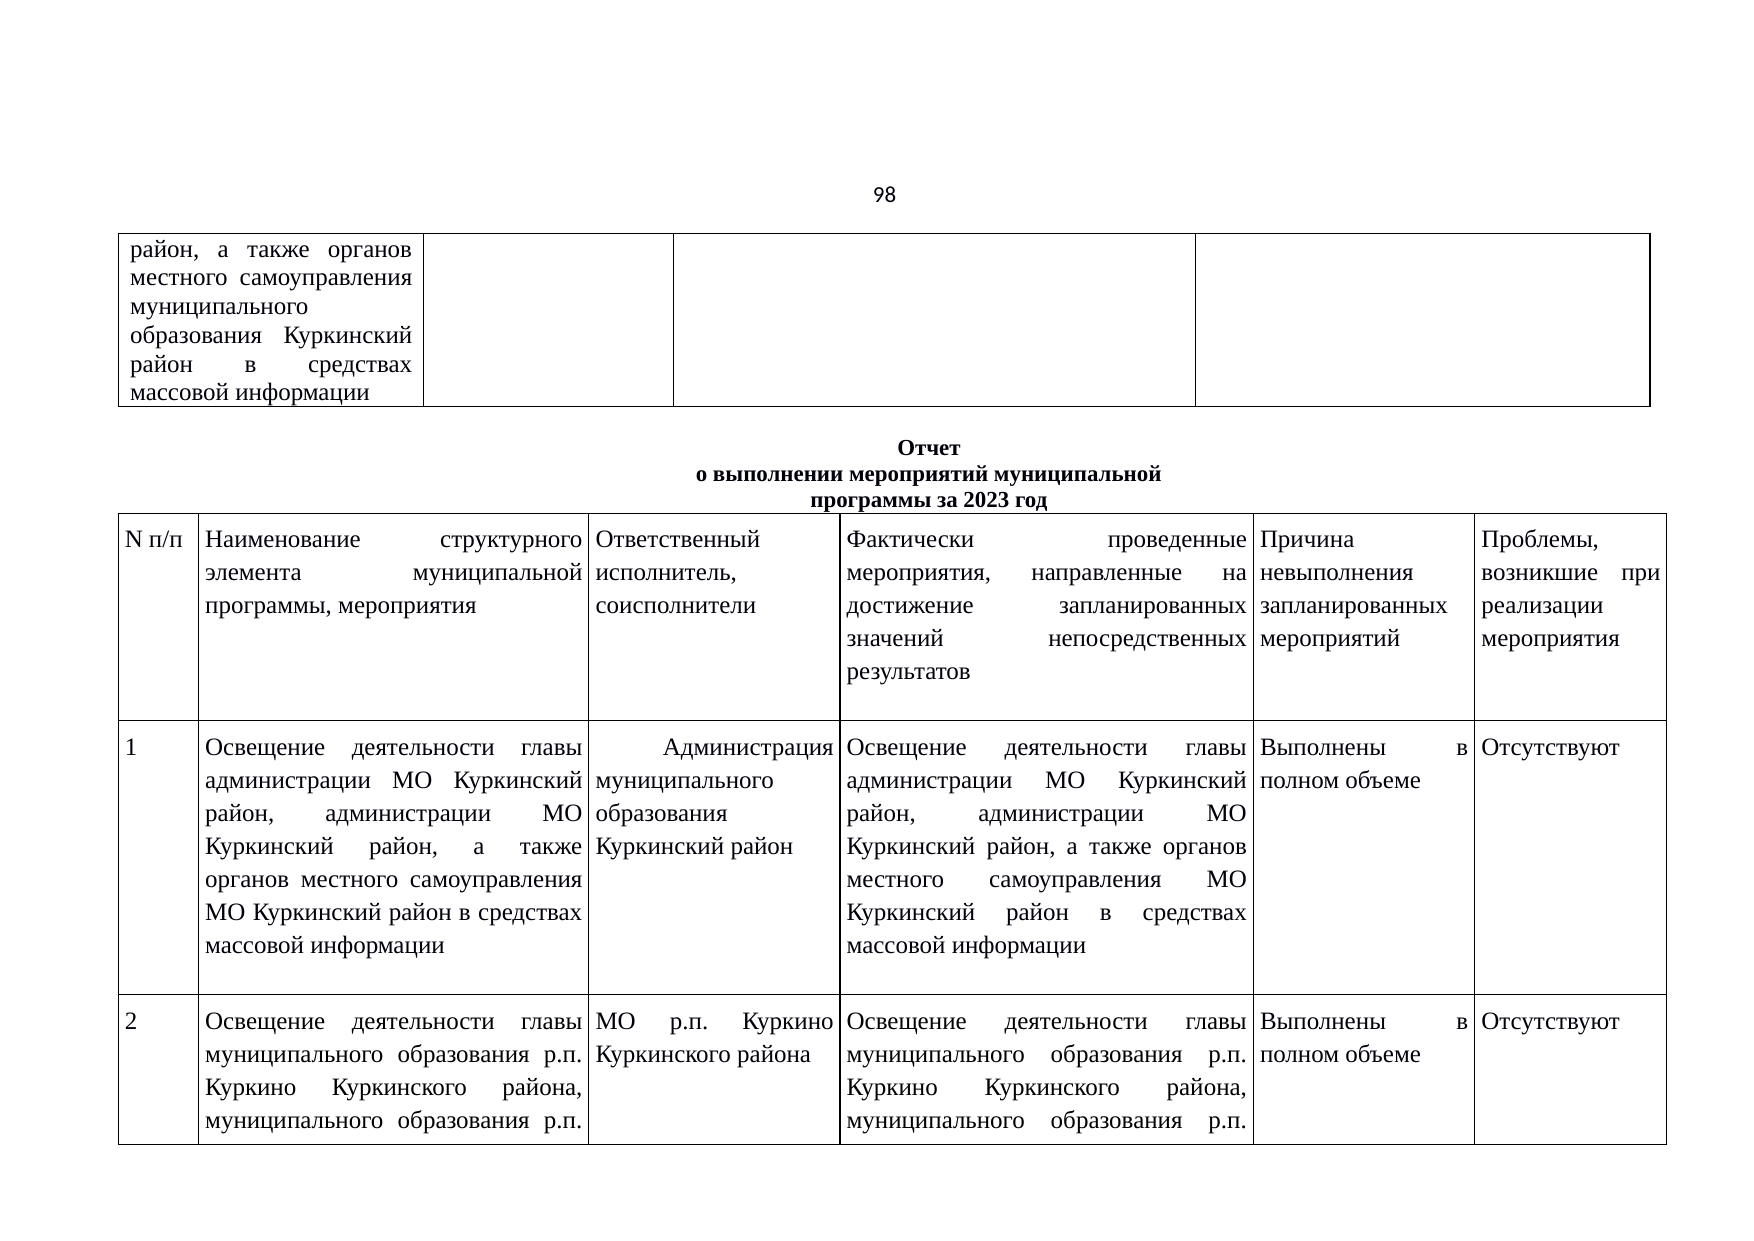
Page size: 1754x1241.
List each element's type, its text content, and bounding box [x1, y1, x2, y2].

text программы за 2023 год [118, 486, 1651, 513]
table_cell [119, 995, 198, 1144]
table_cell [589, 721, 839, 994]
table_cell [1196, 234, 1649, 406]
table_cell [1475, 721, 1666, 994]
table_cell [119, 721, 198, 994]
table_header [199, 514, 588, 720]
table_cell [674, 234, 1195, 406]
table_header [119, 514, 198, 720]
text о выполнении мероприятий муниципальной [118, 460, 1651, 486]
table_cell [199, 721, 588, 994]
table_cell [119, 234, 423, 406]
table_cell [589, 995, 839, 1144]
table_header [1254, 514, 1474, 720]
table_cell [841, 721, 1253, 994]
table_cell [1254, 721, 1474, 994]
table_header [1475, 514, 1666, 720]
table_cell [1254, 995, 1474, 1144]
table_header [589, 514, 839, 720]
text Отчет [118, 433, 1651, 460]
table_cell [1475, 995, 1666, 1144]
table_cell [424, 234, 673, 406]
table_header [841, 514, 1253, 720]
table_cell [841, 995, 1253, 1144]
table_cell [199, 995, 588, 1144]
